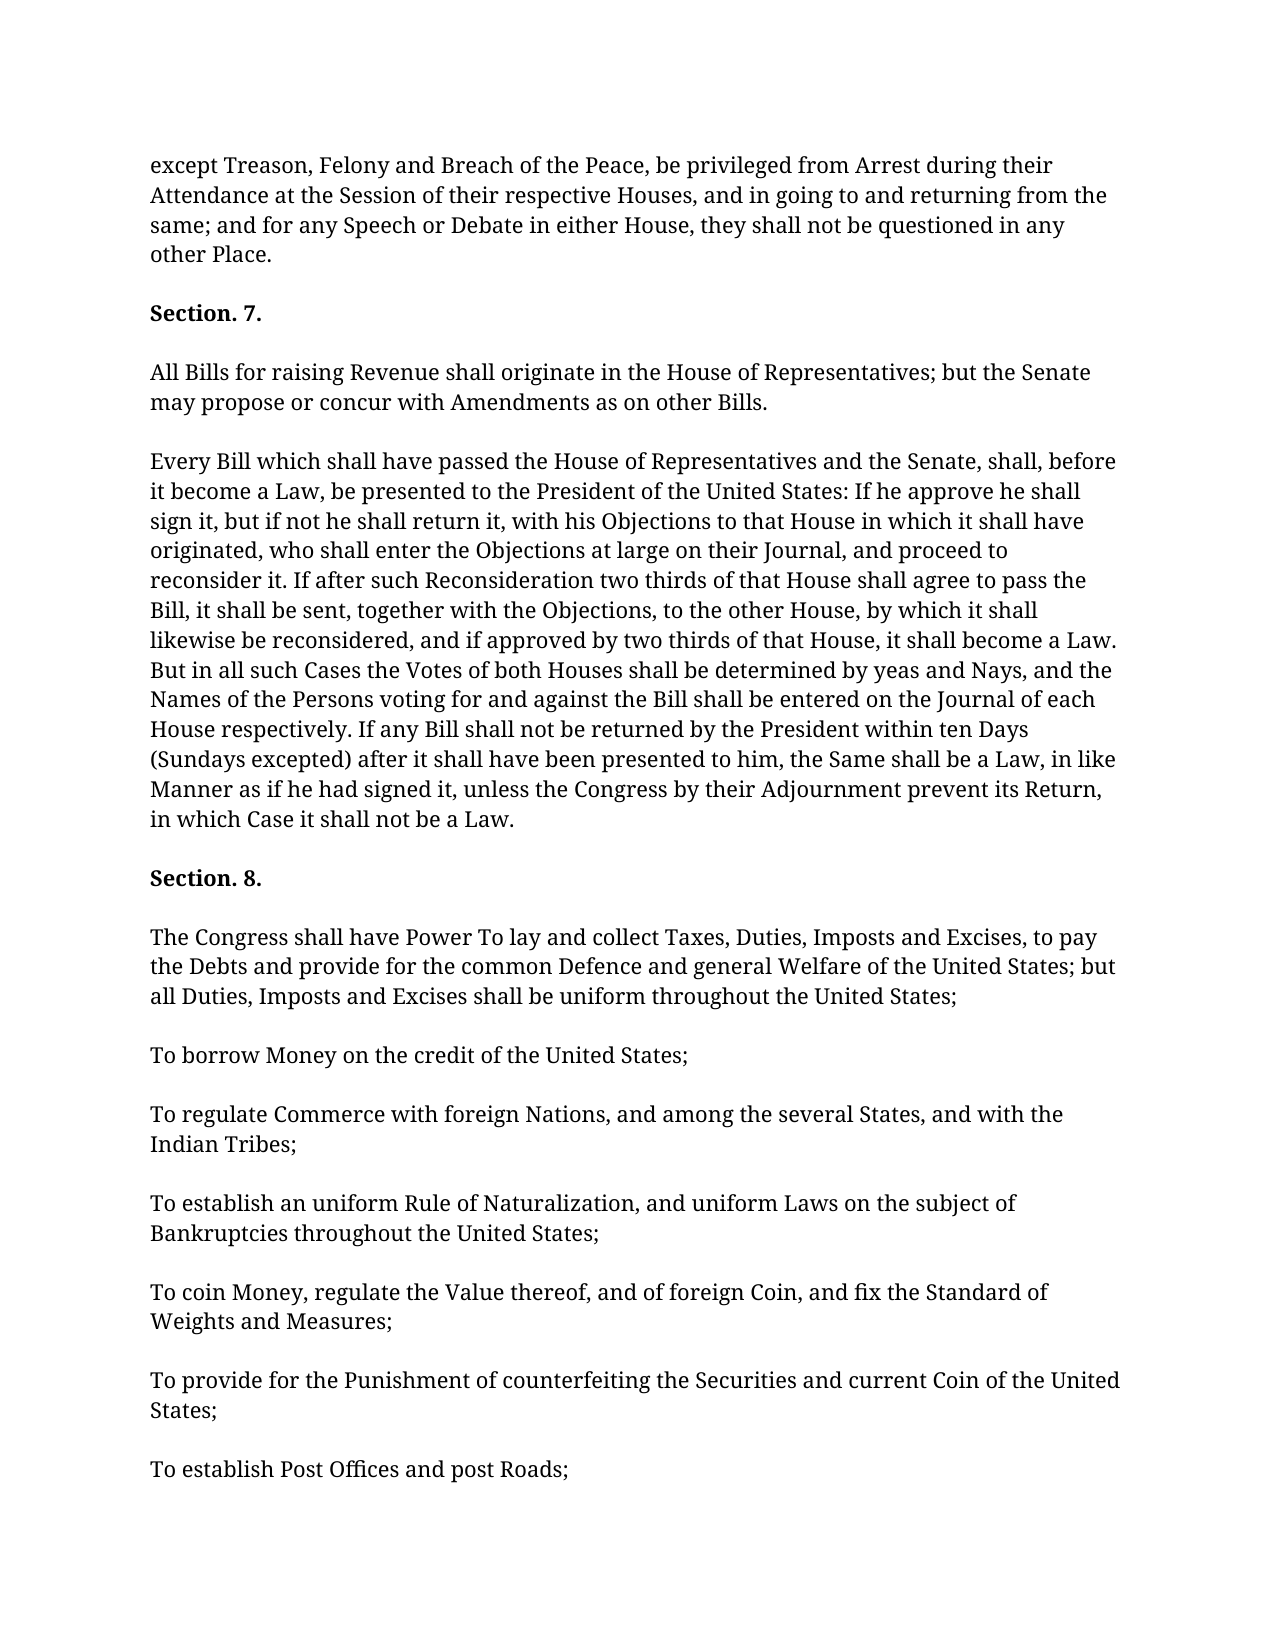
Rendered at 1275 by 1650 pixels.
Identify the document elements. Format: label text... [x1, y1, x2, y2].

text Section. 7. [150, 298, 1125, 328]
text Every Bill which shall have passed the House of Representatives and the Senate, shall, before it become a Law, be presented to the President of the United States: If he approve he shall sign it, but if not he shall return it, with his Objections to that House in which it shall have originated, who shall enter the Objections at large on their Journal, and proceed to reconsider it. If after such Reconsideration two thirds of that House shall agree to pass the Bill, it shall be sent, together with the Objections, to the other House, by which it shall likewise be reconsidered, and if approved by two thirds of that House, it shall become a Law. But in all such Cases the Votes of both Houses shall be determined by yeas and Nays, and the Names of the Persons voting for and against the Bill shall be entered on the Journal of each House respectively. If any Bill shall not be returned by the President within ten Days (Sundays excepted) after it shall have been presented to him, the Same shall be a Law, in like Manner as if he had signed it, unless the Congress by their Adjournment prevent its Return, in which Case it shall not be a Law. [150, 446, 1125, 833]
text To borrow Money on the credit of the United States; [150, 1040, 1125, 1070]
text Section. 8. [150, 862, 1125, 892]
text To establish an uniform Rule of Naturalization, and uniform Laws on the subject of Bankruptcies throughout the United States; [150, 1188, 1125, 1247]
text To coin Money, regulate the Value thereof, and of foreign Coin, and fix the Standard of Weights and Measures; [150, 1276, 1125, 1336]
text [150, 150, 1125, 269]
text To regulate Commerce with foreign Nations, and among the several States, and with the Indian Tribes; [150, 1099, 1125, 1158]
text The Congress shall have Power To lay and collect Taxes, Duties, Imposts and Excises, to pay the Debts and provide for the common Defence and general Welfare of the United States; but all Duties, Imposts and Excises shall be uniform throughout the United States; [150, 921, 1125, 1011]
text To provide for the Punishment of counterfeiting the Securities and current Coin of the United States; [150, 1365, 1125, 1425]
text All Bills for raising Revenue shall originate in the House of Representatives; but the Senate may propose or concur with Amendments as on other Bills. [150, 357, 1125, 417]
text To establish Post Offices and post Roads; [150, 1454, 1125, 1484]
